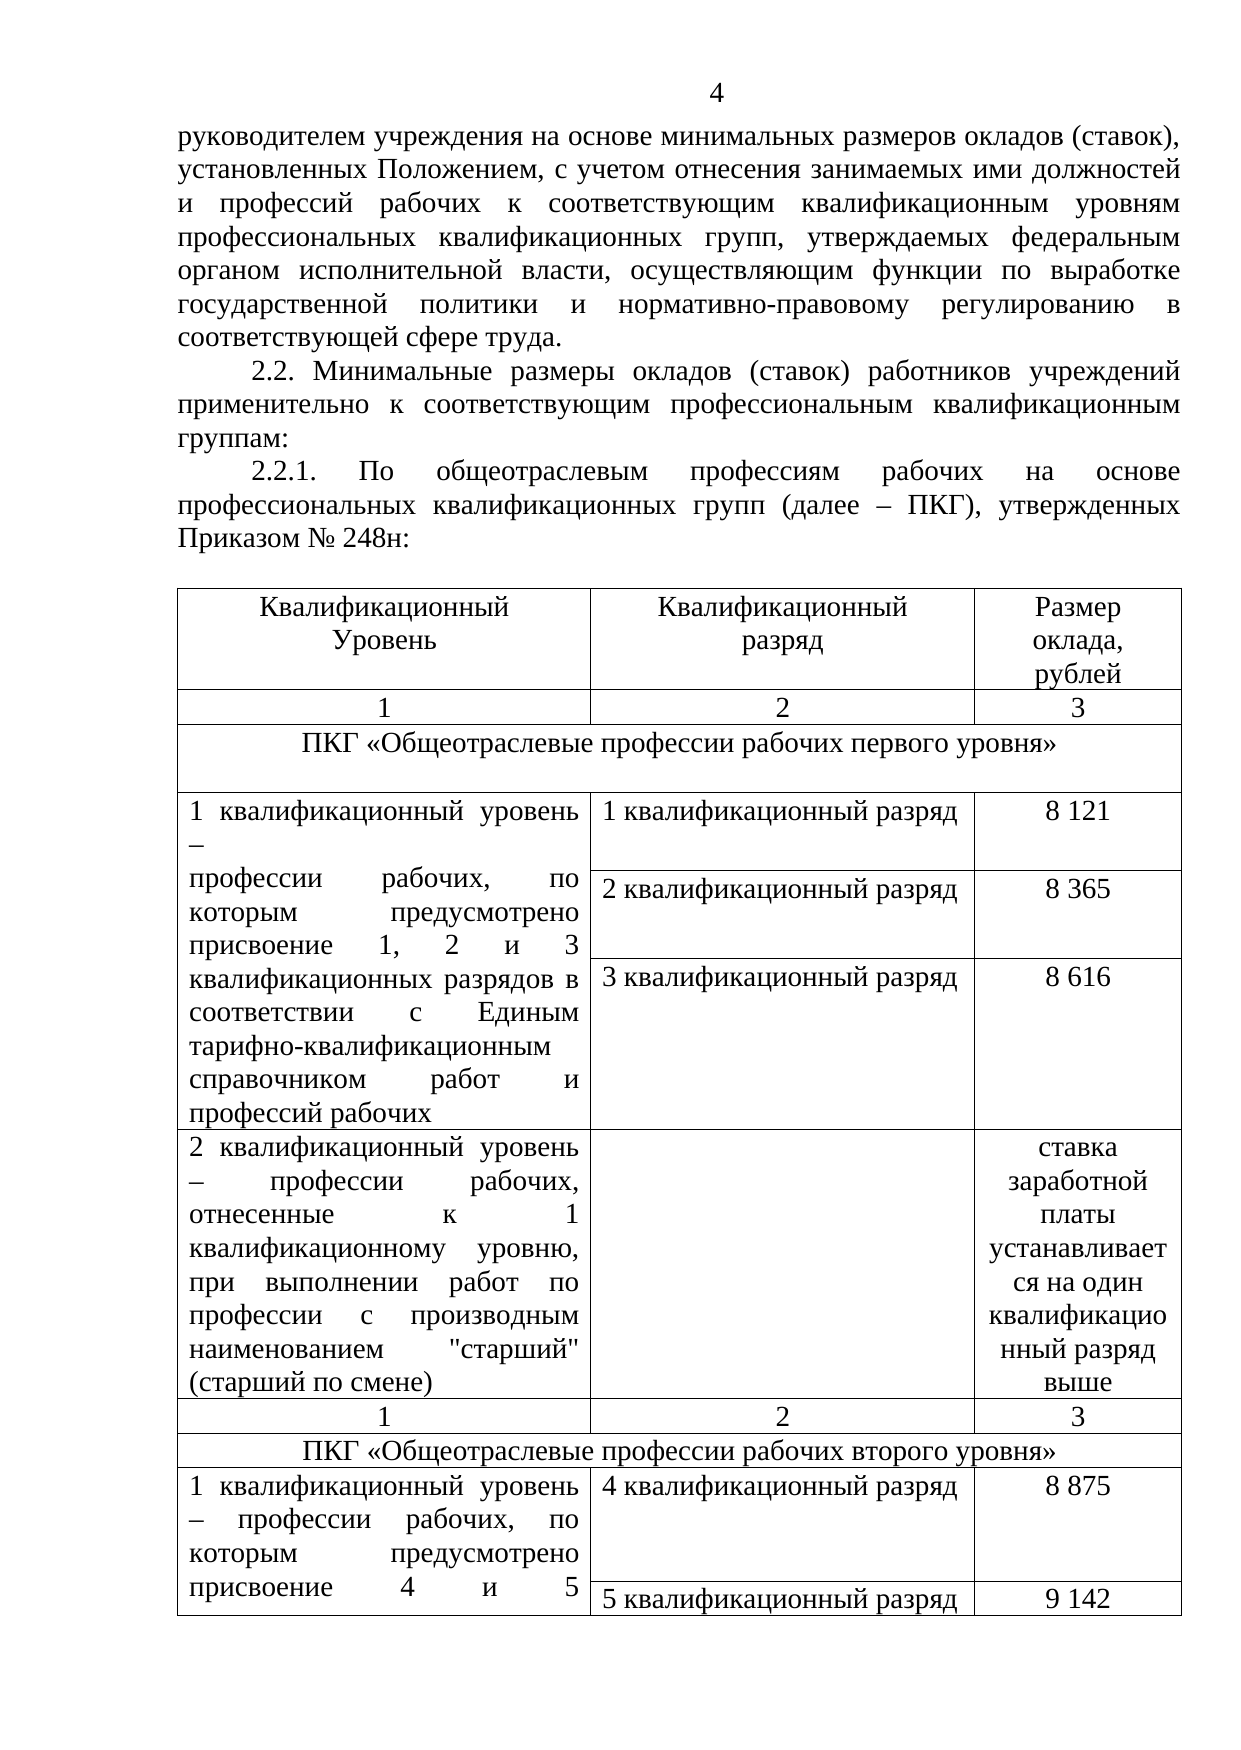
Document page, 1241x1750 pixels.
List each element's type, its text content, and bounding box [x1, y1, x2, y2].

table_cell 8 365 [975, 871, 1181, 958]
table_cell 8 616 [975, 959, 1181, 1128]
table_cell 8 875 [975, 1468, 1181, 1581]
table_cell 1 [178, 690, 590, 724]
table_cell 1 квалификационный разряд [591, 793, 974, 870]
table_cell [591, 1130, 974, 1398]
table_cell 3 [975, 690, 1181, 724]
text 2.2. Минимальные размеры окладов (ставок) работников учреждений применительно к соответствующим профессиональным квалификационным группам: [177, 353, 1181, 453]
table_cell 1 квалификационный уровень – профессии рабочих, по которым предусмотрено присвоение 1, 2 и 3 квалификационных разрядов в соответствии с Единым тарифно-квалификационным справочником работ и профессий рабочих [178, 793, 590, 1128]
table_header Размер оклада, рублей [975, 589, 1181, 689]
text 2.2.1. По общеотраслевым профессиям рабочих на основе профессиональных квалификационных групп (далее – ПКГ), утвержденных Приказом № 248н: [177, 453, 1181, 554]
table_cell 9 142 [975, 1582, 1181, 1615]
table_cell ставка заработной платы устанавливается на один квалификационный разряд выше [975, 1130, 1181, 1398]
table_cell 4 квалификационный разряд [591, 1468, 974, 1581]
table_cell ПКГ «Общеотраслевые профессии рабочих первого уровня» [178, 725, 1181, 792]
table_cell 3 квалификационный разряд [591, 959, 974, 1128]
table_cell 2 [591, 1399, 974, 1432]
table_cell 2 квалификационный уровень – профессии рабочих, отнесенные к 1 квалификационному уровню, при выполнении работ по профессии с производным наименованием "старший" (старший по смене) [178, 1130, 590, 1398]
table_header Квалификационный разряд [591, 589, 974, 689]
table_cell ПКГ «Общеотраслевые профессии рабочих второго уровня» [178, 1434, 1181, 1467]
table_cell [591, 1582, 974, 1615]
table_cell 2 квалификационный разряд [591, 871, 974, 958]
table_cell 1 [178, 1399, 590, 1432]
table_header Квалификационный Уровень [178, 589, 590, 689]
table_cell 2 [591, 690, 974, 724]
table_cell 8 121 [975, 793, 1181, 870]
table_cell 1 квалификационный уровень – профессии рабочих, по которым предусмотрено присвоение 4 и 5 квалификационных разрядов в соответствии с Единым тарифно-квалификационным справочником работ и профессий рабочих [178, 1468, 590, 1615]
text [177, 118, 1181, 353]
table_cell 3 [975, 1399, 1181, 1432]
